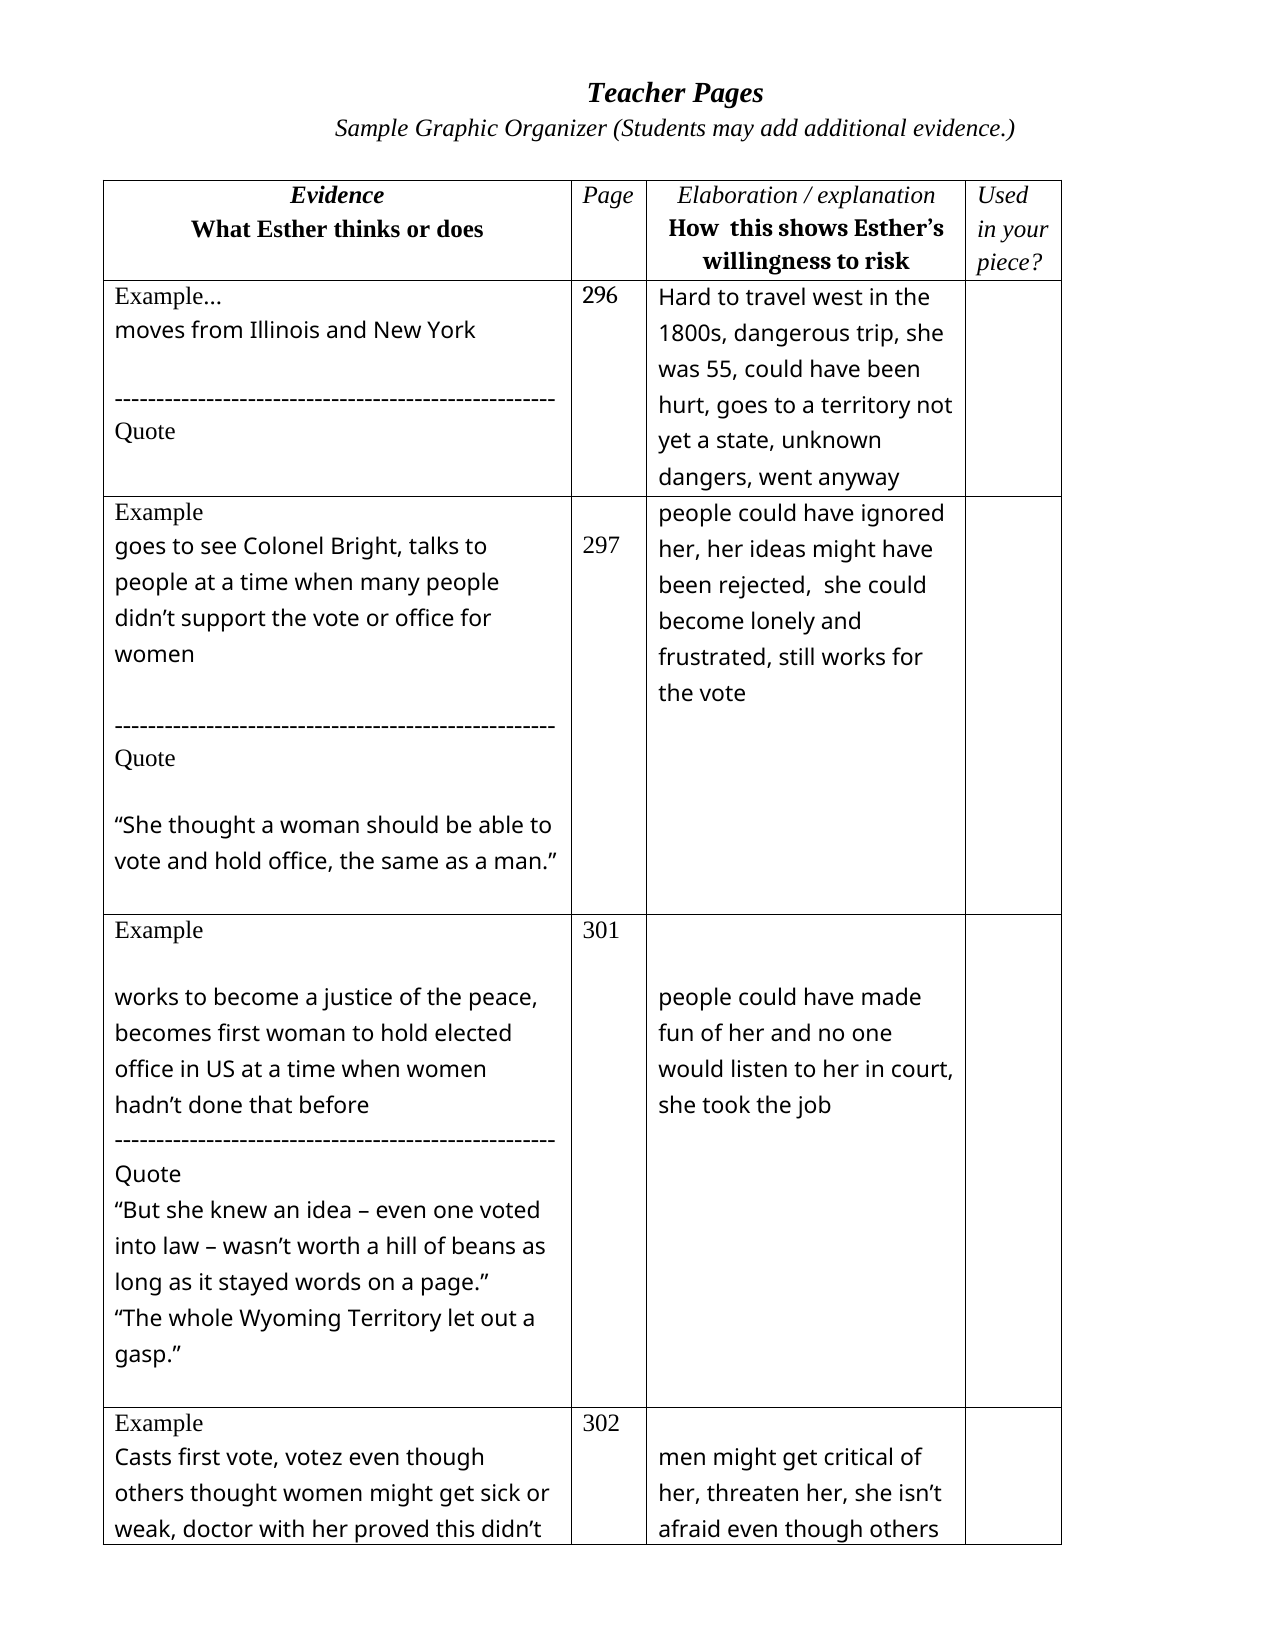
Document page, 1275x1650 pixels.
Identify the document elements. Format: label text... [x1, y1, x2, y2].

table_cell people could have made fun of her and no one would listen to her in court, she took the job [647, 915, 965, 1407]
table_cell 296 [572, 281, 646, 496]
table_header Elaboration / explanation How this shows Esther’s willingness to risk [647, 181, 965, 280]
table_cell [966, 281, 1061, 496]
text Sample Graphic Organizer (Students may add additional evidence.) [150, 113, 1200, 142]
table_cell [966, 497, 1061, 914]
table_cell 302 [572, 1408, 646, 1544]
table_cell [966, 915, 1061, 1407]
table_cell Hard to travel west in the 1800s, dangerous trip, she was 55, could have been hurt, goes to a territory not yet a state, unknown dangers, went anyway [647, 281, 965, 496]
table_cell 297 [572, 497, 646, 914]
table_cell [966, 1408, 1061, 1544]
table_cell Example goes to see Colonel Bright, talks to people at a time when many people didn’t support the vote or office for women ----------------------------------------------------- Quote “She thought a woman should be able to vote and hold office, the same as a man.” [104, 497, 571, 914]
table_header Evidence What Esther thinks or does [104, 181, 571, 280]
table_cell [104, 1408, 571, 1544]
table_cell people could have ignored her, her ideas might have been rejected, she could become lonely and frustrated, still works for the vote [647, 497, 965, 914]
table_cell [647, 1408, 965, 1544]
table_header Used in your piece? [966, 181, 1061, 280]
table_cell 301 [572, 915, 646, 1407]
table_cell Example... moves from Illinois and New York ----------------------------------------------------- Quote [104, 281, 571, 496]
table_cell Example works to become a justice of the peace, becomes first woman to hold elected office in US at a time when women hadn’t done that before -----------------------------------------------------Quote “But she knew an idea – even one voted into law – wasn’t worth a hill of beans as long as it stayed words on a page.” “The whole Wyoming Territory let out a gasp.” [104, 915, 571, 1407]
table_header Page [572, 181, 646, 280]
text Teacher Pages [150, 75, 1200, 108]
